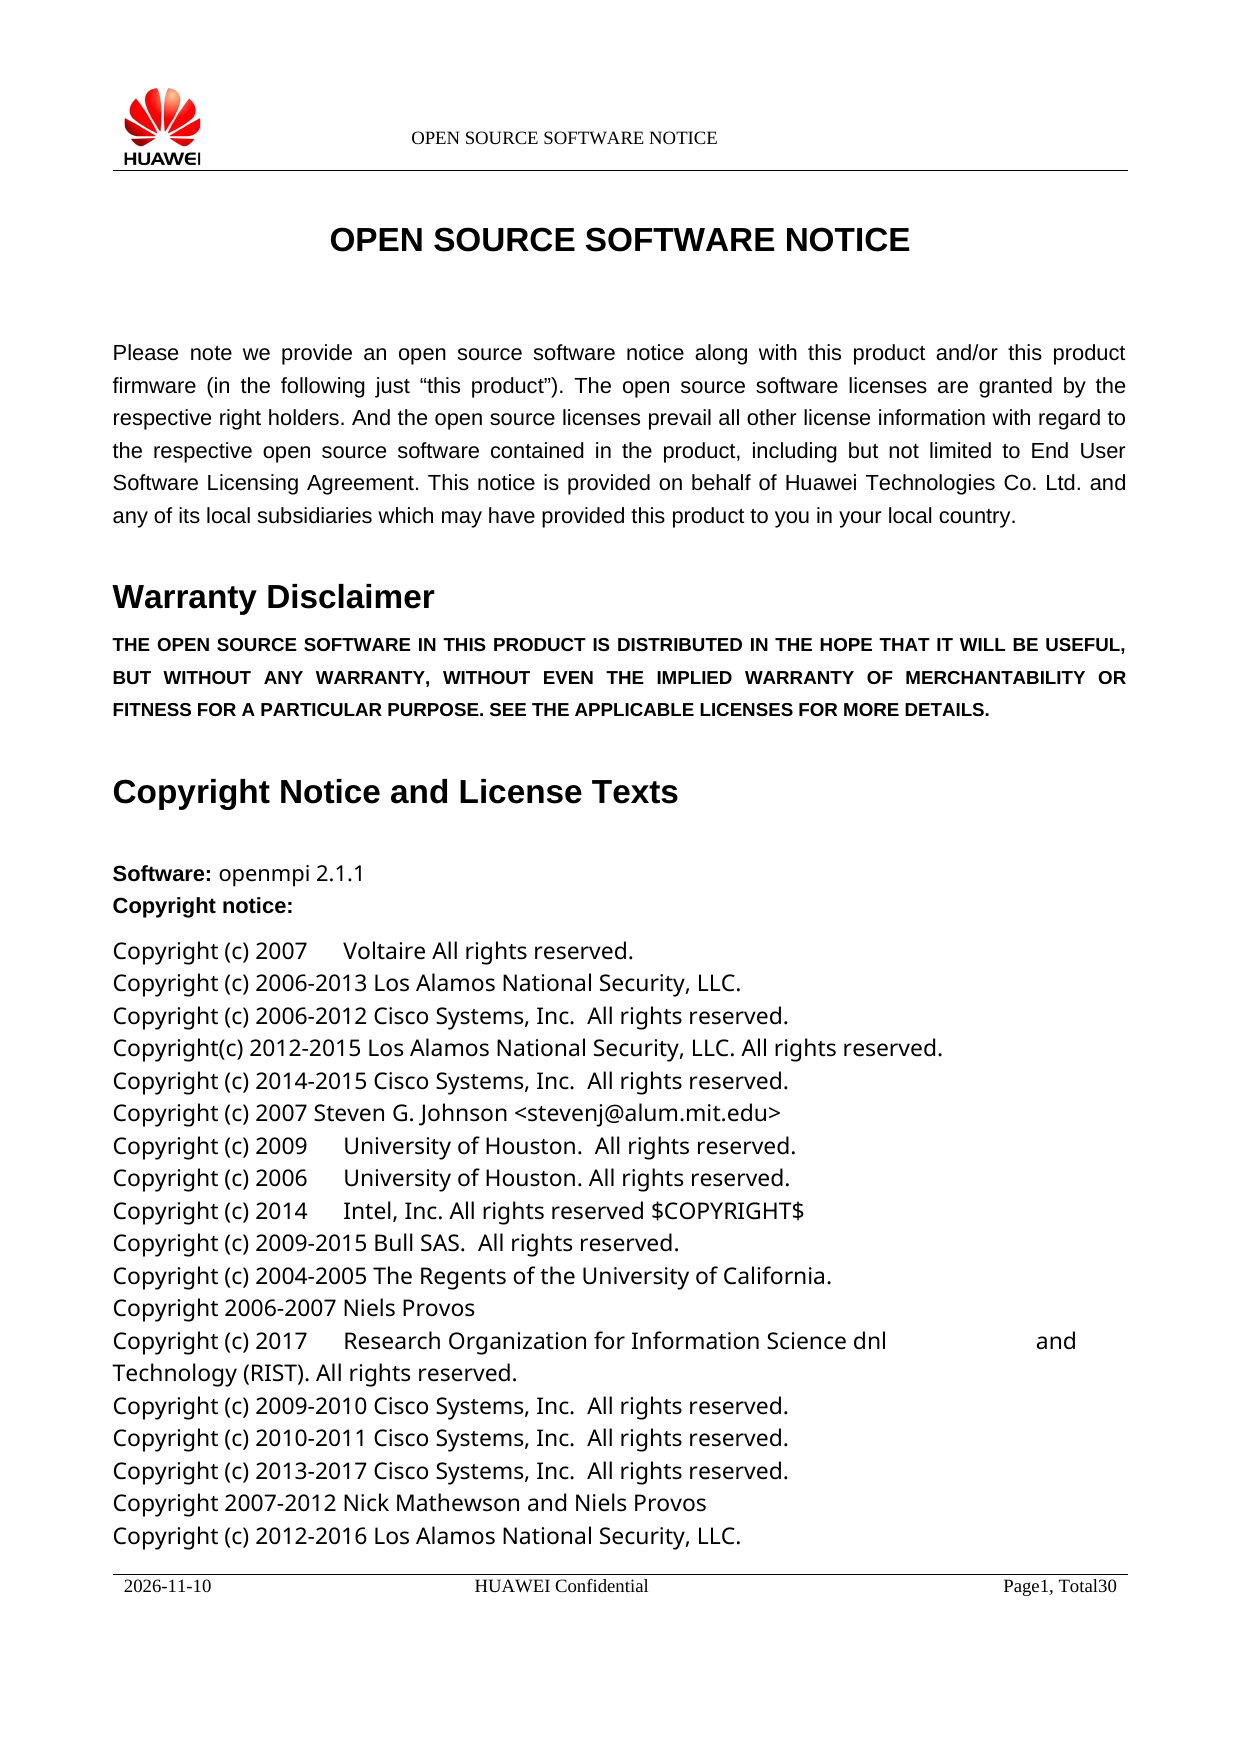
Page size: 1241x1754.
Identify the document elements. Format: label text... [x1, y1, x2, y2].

title Software: openmpi 2.1.1 [112, 856, 1128, 889]
text OPEN SOURCE SOFTWARE NOTICE [112, 206, 1128, 271]
text Warranty Disclaimer [112, 564, 1128, 629]
text Copyright notice: [112, 889, 1128, 921]
text Copyright Notice and License Texts [112, 759, 1128, 824]
text Please note we provide an open source software notice along with this product and/or this product firmware (in the following just “this product”). The open source software licenses are granted by the respective right holders. And the open source licenses prevail all other license information with regard to the respective open source software contained in the product, including but not limited to End User Software Licensing Agreement. This notice is provided on behalf of Huawei Technologies Co. Ltd. and any of its local subsidiaries which may have provided this product to you in your local country. [112, 336, 1128, 531]
picture [124, 88, 201, 165]
text The open source software in this product is distributed in the hope that it will be useful, but WITHOUT ANY WARRANTY, without even the implied warranty of MERCHANTABILITY or FITNESS FOR A PARTICULAR PURPOSE. See the applicable licenses for more details. [112, 629, 1128, 726]
